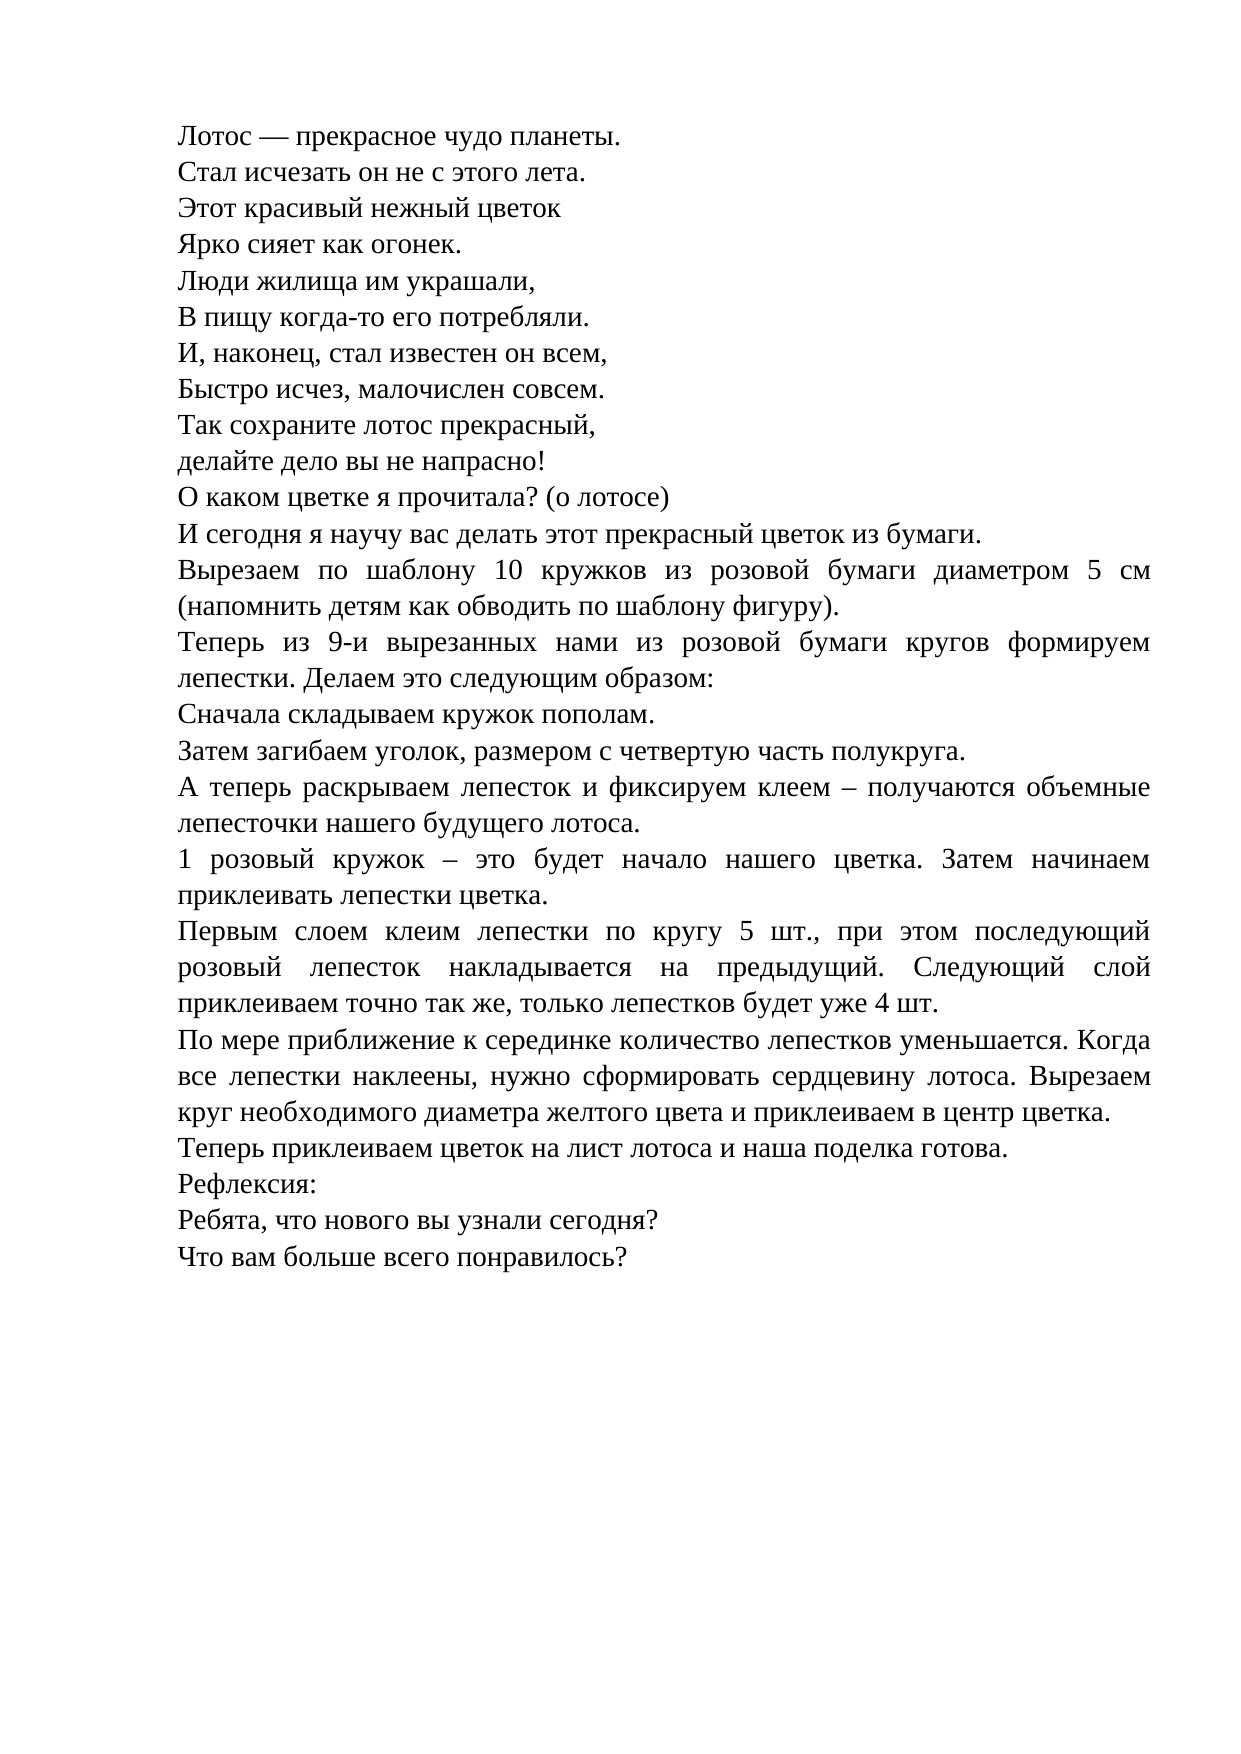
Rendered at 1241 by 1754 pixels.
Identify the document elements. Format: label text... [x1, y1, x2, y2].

text Теперь из 9-и вырезанных нами из розовой бумаги кругов формируем лепестки. Делаем это следующим образом: [177, 624, 1152, 694]
text Вырезаем по шаблону 10 кружков из розовой бумаги диаметром 5 см (напомнить детям как обводить по шаблону фигуру). [177, 552, 1152, 622]
text Рефлексия: [177, 1166, 1152, 1200]
text Люди жилища им украшали, [177, 263, 1152, 296]
text Затем загибаем уголок, размером с четвертую часть полукруга. [177, 733, 1152, 766]
text Что вам больше всего понравилось? [177, 1239, 1152, 1272]
text Ребята, что нового вы узнали сегодня? [177, 1202, 1152, 1236]
text Ярко сияет как огонек. [177, 227, 1152, 260]
text В пищу когда-то его потребляли. [177, 299, 1152, 332]
text Этот красивый нежный цветок [177, 190, 1152, 224]
text Так сохраните лотос прекрасный, [177, 407, 1152, 441]
text Быстро исчез, малочислен совсем. [177, 371, 1152, 405]
text О каком цветке я прочитала? (о лотосе) [177, 479, 1152, 513]
text Стал исчезать он не с этого лета. [177, 154, 1152, 188]
text делайте дело вы не напрасно! [177, 443, 1152, 477]
text И сегодня я научу вас делать этот прекрасный цветок из бумаги. [177, 516, 1152, 549]
text По мере приближение к серединке количество лепестков уменьшается. Когда все лепестки наклеены, нужно сформировать сердцевину лотоса. Вырезаем круг необходимого диаметра желтого цвета и приклеиваем в центр цветка. [177, 1022, 1152, 1128]
text Сначала складываем кружок пополам. [177, 696, 1152, 730]
text Теперь приклеиваем цветок на лист лотоса и наша поделка готова. [177, 1130, 1152, 1164]
text Лотос — прекрасное чудо планеты. [177, 118, 1152, 152]
text 1 розовый кружок – это будет начало нашего цветка. Затем начинаем приклеивать лепестки цветка. [177, 841, 1152, 911]
text Первым слоем клеим лепестки по кругу 5 шт., при этом последующий розовый лепесток накладывается на предыдущий. Следующий слой приклеиваем точно так же, только лепестков будет уже 4 шт. [177, 913, 1152, 1019]
text А теперь раскрываем лепесток и фиксируем клеем – получаются объемные лепесточки нашего будущего лотоса. [177, 769, 1152, 838]
text И, наконец, стал известен он всем, [177, 335, 1152, 368]
